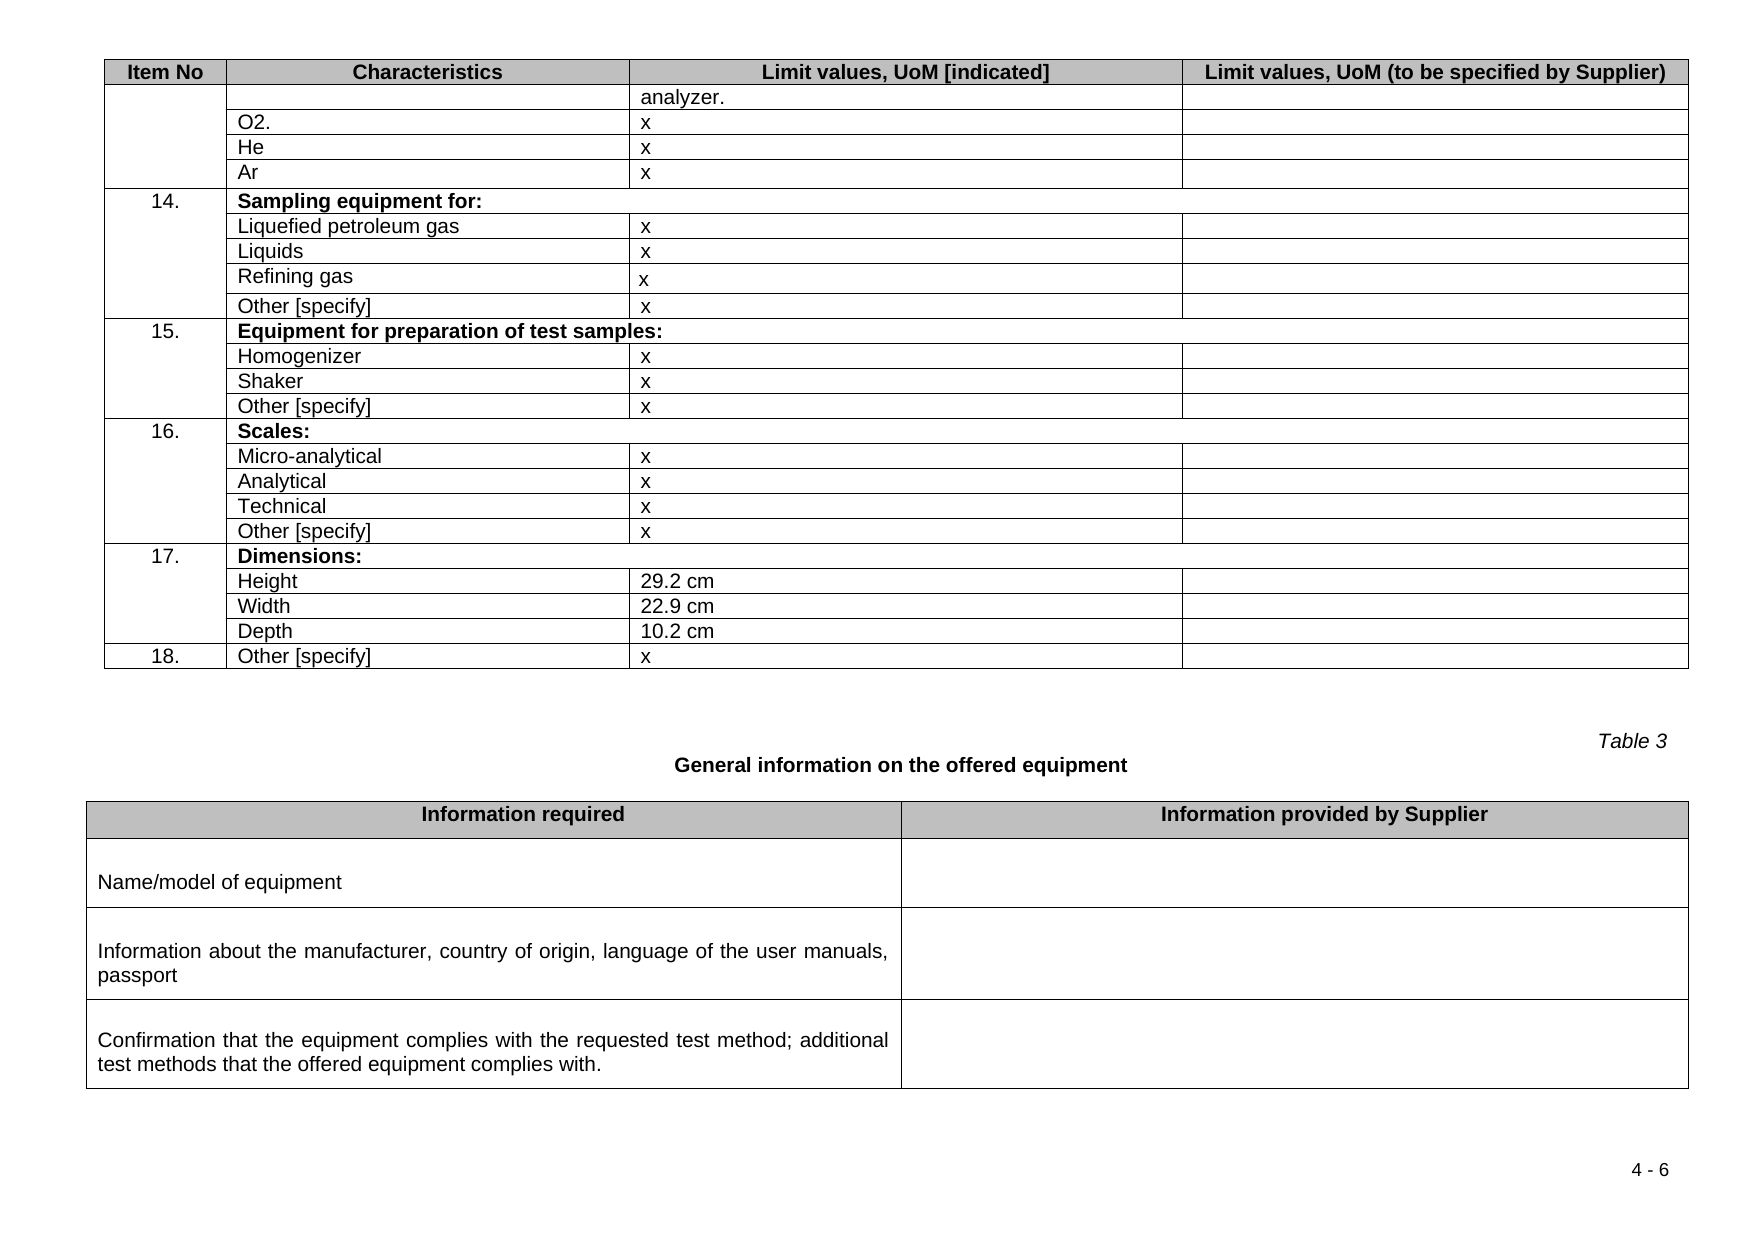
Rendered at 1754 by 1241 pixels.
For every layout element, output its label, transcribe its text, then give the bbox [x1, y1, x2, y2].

table_cell [1183, 135, 1688, 159]
table_cell Information about the manufacturer, country of origin, language of the user manuals, passport [87, 908, 901, 999]
table_header Item No [105, 60, 226, 84]
table_header Information required [87, 802, 901, 838]
table_cell 17. [105, 544, 226, 642]
table_cell [1183, 494, 1688, 517]
table_cell Width [227, 594, 629, 617]
table_cell [1183, 294, 1688, 317]
table_cell 15. [105, 319, 226, 417]
table_cell x [630, 519, 1182, 542]
table_cell x [630, 369, 1182, 392]
table_cell Other [specify] [227, 519, 629, 542]
table_cell H2 [227, 85, 629, 109]
table_cell [1183, 644, 1688, 667]
table_cell x [630, 469, 1182, 492]
table_cell Analytical [227, 469, 629, 492]
table_cell [1183, 569, 1688, 592]
table_cell x [630, 239, 1182, 263]
table_cell O2. [227, 110, 629, 134]
table_cell x [630, 294, 1182, 317]
table_cell [1183, 469, 1688, 492]
table_cell 22.9 cm [630, 594, 1182, 617]
table_cell Micro-analytical [227, 444, 629, 467]
table_cell Ar [227, 160, 629, 188]
table_cell Scales: [227, 419, 1688, 442]
table_cell Depth [227, 619, 629, 642]
table_cell [1183, 85, 1688, 109]
table_header Characteristics [227, 60, 629, 84]
table_cell Homogenizer [227, 344, 629, 367]
table_cell [902, 1000, 1688, 1088]
text Table 3 [133, 729, 1669, 753]
table_cell [1183, 344, 1688, 367]
table_cell [1183, 110, 1688, 134]
table_cell x [630, 264, 1182, 292]
table_cell Other [specify] [227, 294, 629, 317]
table_cell x [630, 494, 1182, 517]
table_header Information provided by Supplier [902, 802, 1688, 838]
table_cell Shaker [227, 369, 629, 392]
table_cell Refining gas [227, 264, 629, 292]
table_cell [1183, 369, 1688, 392]
table_cell 18. [105, 644, 226, 667]
table_cell Name/model of equipment [87, 839, 901, 907]
table_cell [902, 839, 1688, 907]
table_cell [1183, 214, 1688, 238]
table_cell Sampling equipment for: [227, 189, 1688, 213]
table_cell Equipment for preparation of test samples: [227, 319, 1688, 342]
table_cell x [630, 444, 1182, 467]
table_header Limit values, UoM [indicated] [630, 60, 1182, 84]
table_cell Liquids [227, 239, 629, 263]
table_cell Confirmation that the equipment complies with the requested test method; additional test methods that the offered equipment complies with. [87, 1000, 901, 1088]
table_cell Dimensions: [227, 544, 1688, 567]
table_cell x [630, 160, 1182, 188]
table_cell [630, 85, 1182, 109]
table_cell 10.2 cm [630, 619, 1182, 642]
table_cell [1183, 619, 1688, 642]
table_cell x [630, 214, 1182, 238]
table_cell [1183, 239, 1688, 263]
table_cell Technical [227, 494, 629, 517]
table_cell Liquefied petroleum gas [227, 214, 629, 238]
table_cell He [227, 135, 629, 159]
table_cell 29.2 cm [630, 569, 1182, 592]
table_cell [1183, 160, 1688, 188]
table_cell [1183, 444, 1688, 467]
table_cell x [630, 135, 1182, 159]
table_cell x [630, 644, 1182, 667]
table_cell x [630, 394, 1182, 417]
table_cell x [630, 344, 1182, 367]
table_cell 14. [105, 189, 226, 317]
table_cell Other [specify] [227, 644, 629, 667]
table_cell 16. [105, 419, 226, 542]
table_cell [1183, 264, 1688, 292]
text General information on the offered equipment [74, 753, 1669, 777]
table_cell [1183, 394, 1688, 417]
table_cell [1183, 519, 1688, 542]
table_cell x [630, 110, 1182, 134]
table_cell Other [specify] [227, 394, 629, 417]
table_cell [902, 908, 1688, 999]
table_cell [1183, 594, 1688, 617]
table_header Limit values, UoM (to be specified by Supplier) [1183, 60, 1688, 84]
table_cell Height [227, 569, 629, 592]
